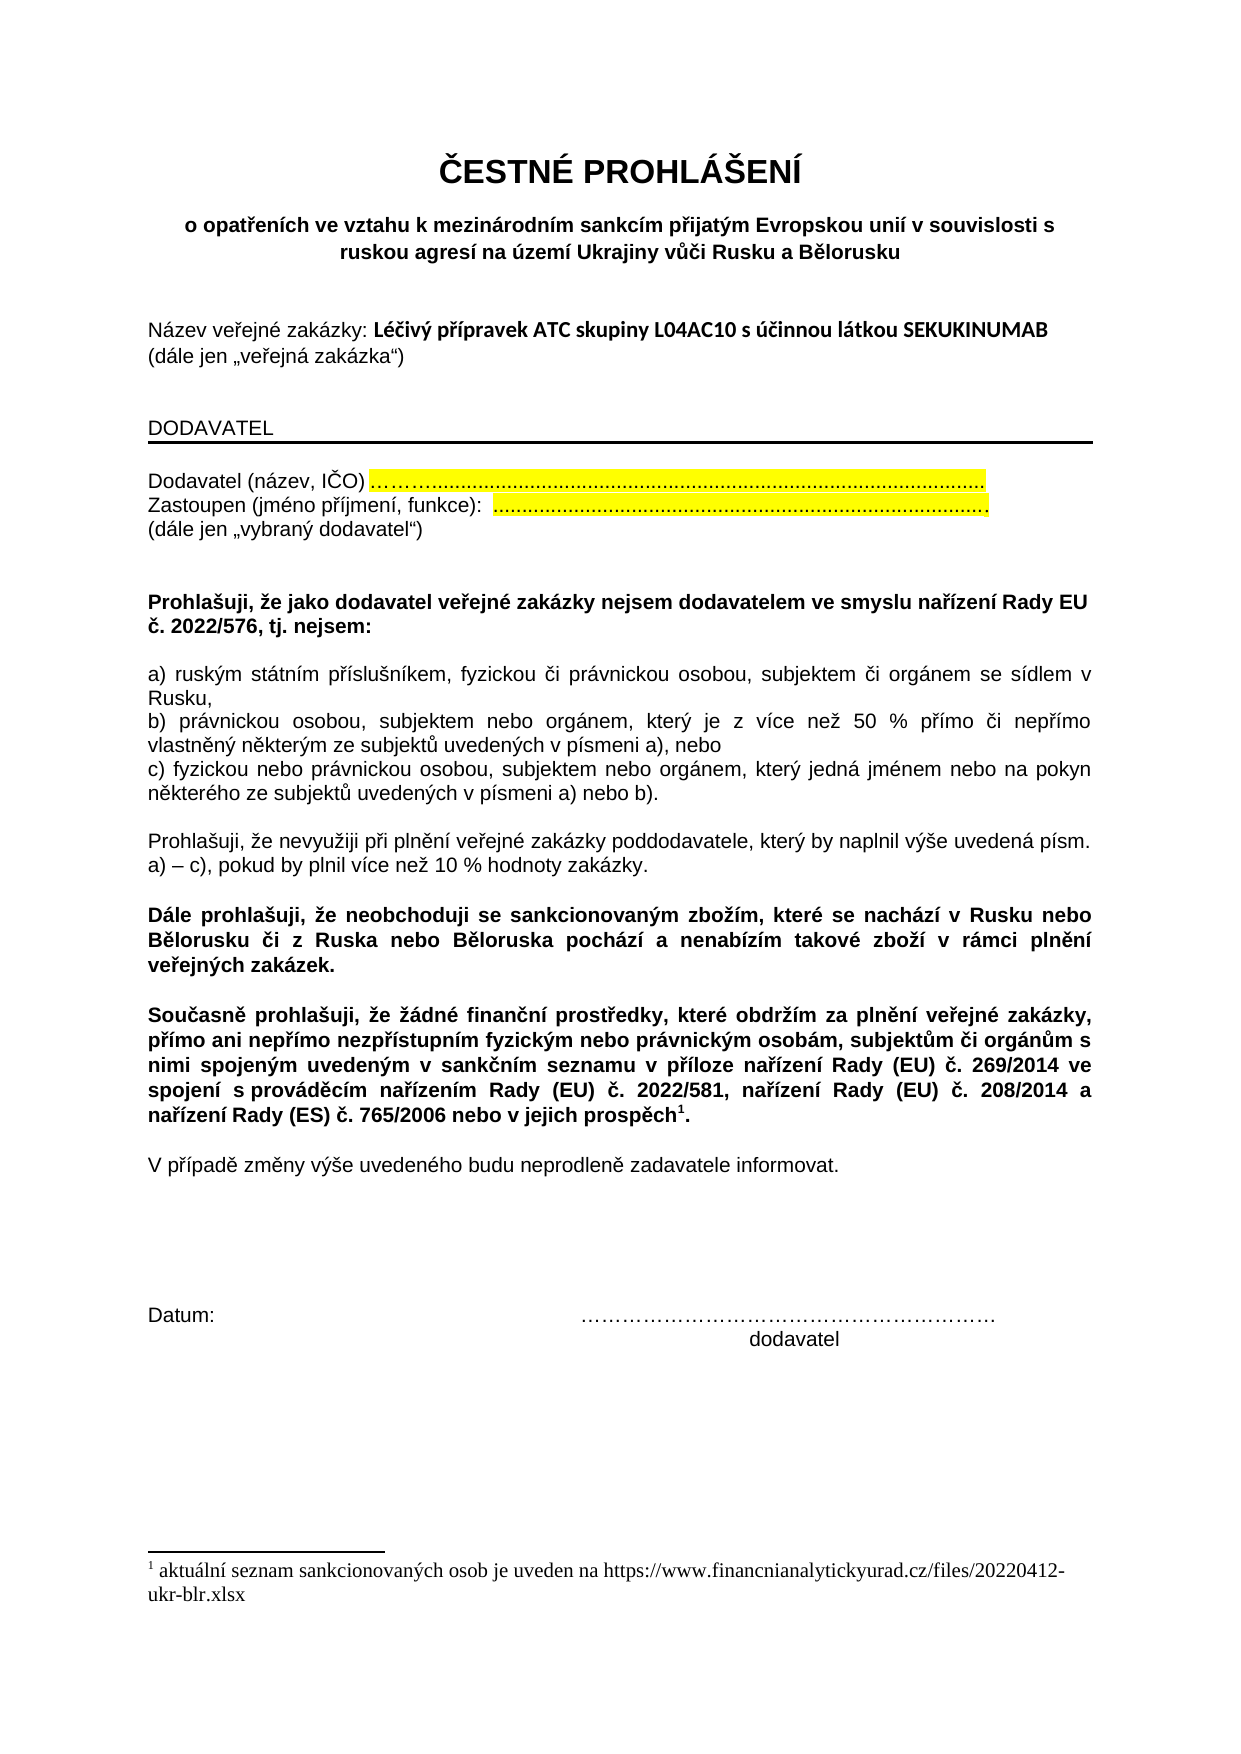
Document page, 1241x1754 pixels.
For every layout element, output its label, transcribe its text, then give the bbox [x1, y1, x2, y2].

subtitle Datum: …………………………………………………… [148, 1302, 1093, 1327]
text Prohlašuji, že jako dodavatel veřejné zakázky nejsem dodavatelem ve smyslu nařízení Rady EU č. 2022/576, tj. nejsem: [148, 589, 1093, 637]
text b) právnickou osobou, subjektem nebo orgánem, který je z více než 50 % přímo či nepřímo vlastněný některým ze subjektů uvedených v písmeni a), nebo [148, 709, 1093, 757]
text DODAVATEL [148, 415, 1093, 441]
text Název veřejné zakázky: Léčivý přípravek ATC skupiny L04AC10 s účinnou látkou SEKUKINUMAB (dále jen „veřejná zakázka“) [148, 316, 1093, 367]
text a) ruským státním příslušníkem, fyzickou či právnickou osobou, subjektem či orgánem se sídlem v Rusku, [148, 661, 1093, 709]
subtitle ČESTNÉ PROHLÁŠENÍ [148, 164, 1093, 189]
text Prohlašuji, že nevyužiji při plnění veřejné zakázky poddodavatele, který by naplnil výše uvedená písm. a) – c), pokud by plnil více než 10 % hodnoty zakázky. [148, 829, 1093, 877]
subtitle Současně prohlašuji, že žádné finanční prostředky, které obdržím za plnění veřejné zakázky, přímo ani nepřímo nezpřístupním fyzickým nebo právnickým osobám, subjektům či orgánům s nimi spojeným uvedeným v sankčním seznamu v příloze nařízení Rady (EU) č. 269/2014 ve spojení s prováděcím nařízením Rady (EU) č. 2022/581, nařízení Rady (EU) č. 208/2014 a nařízení Rady (ES) č. 765/2006 nebo v jejich prospěch. [148, 1002, 1093, 1127]
text c) fyzickou nebo právnickou osobou, subjektem nebo orgánem, který jedná jménem nebo na pokyn některého ze subjektů uvedených v písmeni a) nebo b). [148, 757, 1093, 805]
subtitle V případě změny výše uvedeného budu neprodleně zadavatele informovat. [148, 1152, 1093, 1177]
text Dodavatel (název, IČO) ………................................................................................................ [148, 468, 1093, 492]
text (dále jen „vybraný dodavatel“) [148, 517, 1093, 541]
text o opatřeních ve vztahu k mezinárodním sankcím přijatým Evropskou unií v souvislosti s ruskou agresí na území Ukrajiny vůči Rusku a Bělorusku [148, 213, 1093, 264]
list dodavatel [664, 1327, 1196, 1351]
subtitle Dále prohlašuji, že neobchoduji se sankcionovaným zbožím, které se nachází v Rusku nebo Bělorusku či z Ruska nebo Běloruska pochází a nenabízím takové zboží v rámci plnění veřejných zakázek. [148, 902, 1093, 977]
text Zastoupen (jméno příjmení, funkce): ...................................................................................... [148, 492, 1093, 517]
